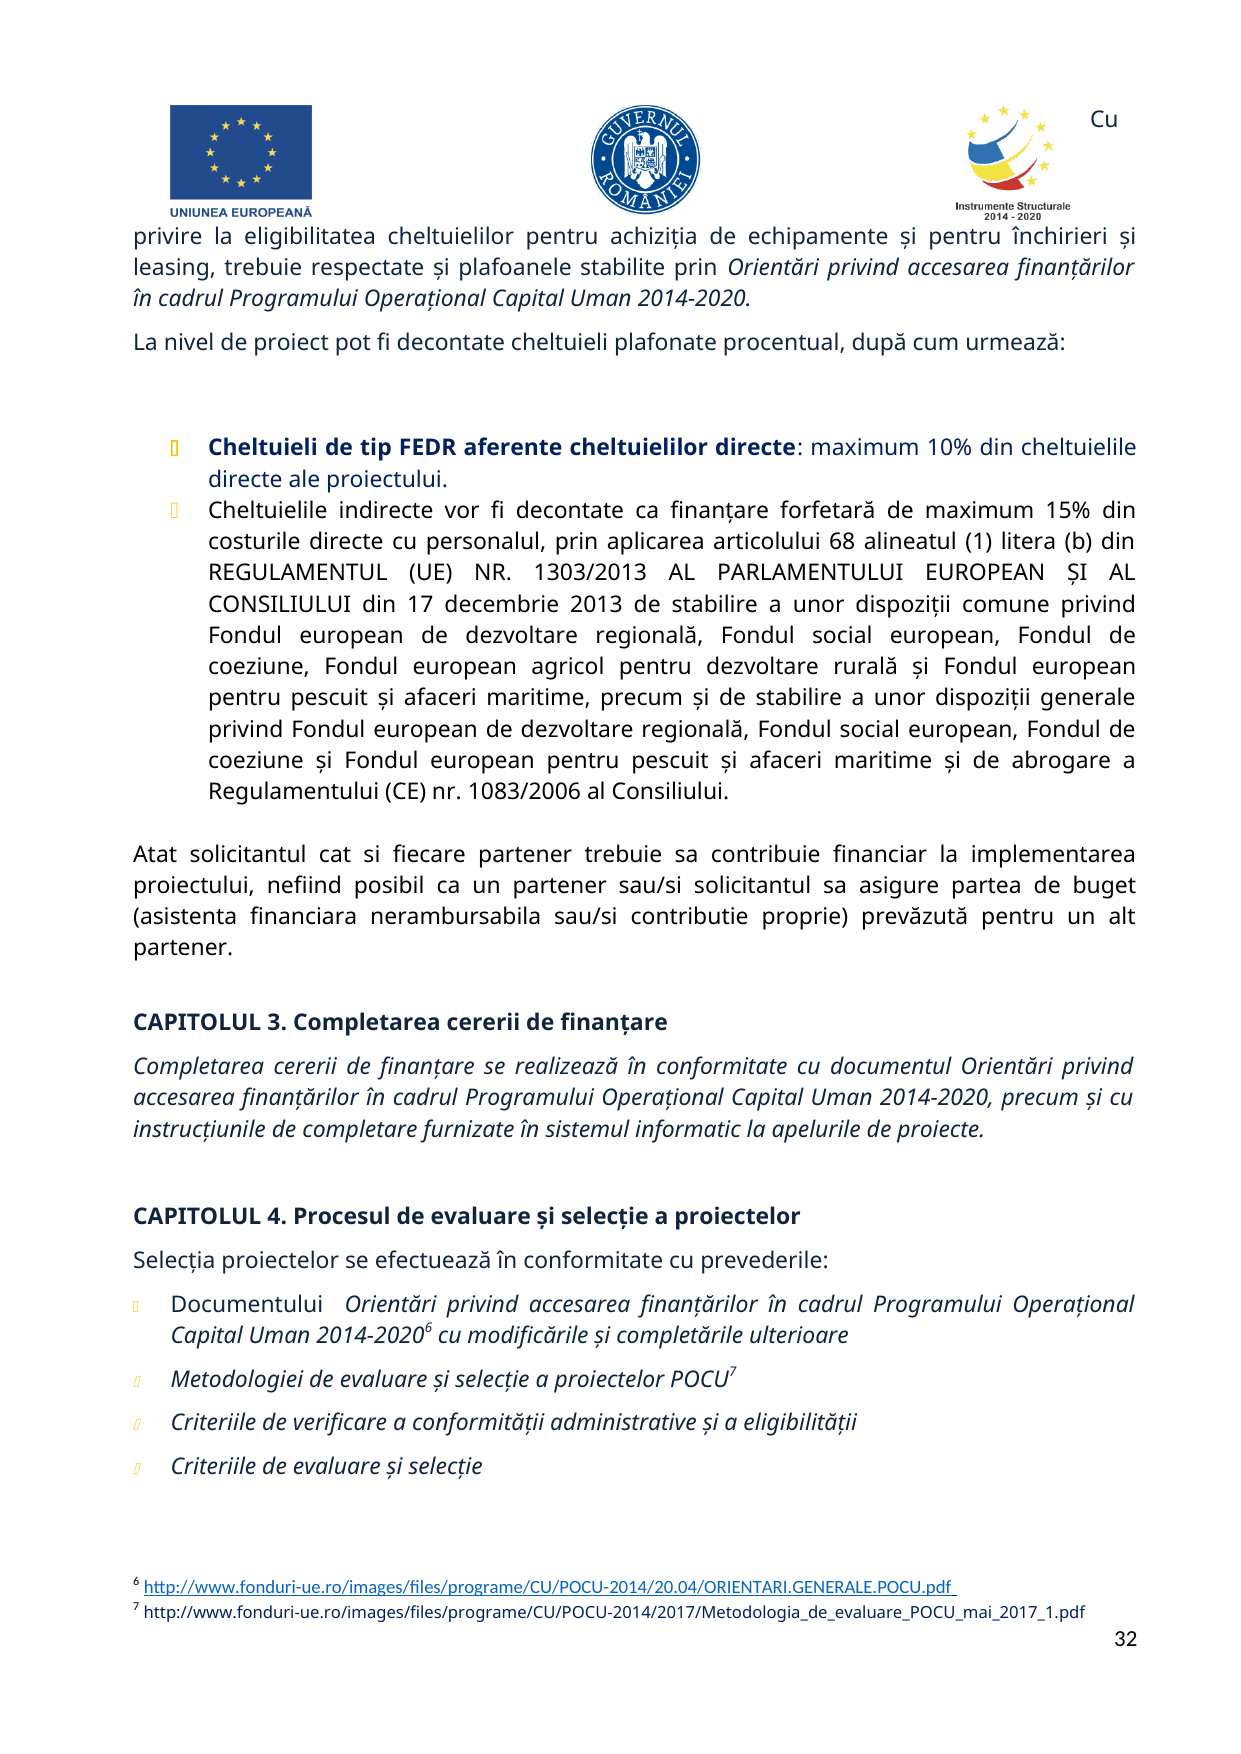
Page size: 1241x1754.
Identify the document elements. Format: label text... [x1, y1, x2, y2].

text Atat solicitantul cat si fiecare partener trebuie sa contribuie financiar la implementarea proiectului, nefiind posibil ca un partener sau/si solicitantul sa asigure partea de buget (asistenta financiara nerambursabila sau/si contributie proprie) prevăzută pentru un alt partener. [133, 837, 1137, 962]
list Criteriile de evaluare și selecție [133, 1450, 1137, 1481]
list Cheltuieli de tip FEDR aferente cheltuielilor directe: maximum 10% din cheltuielile directe ale proiectului. [170, 431, 1137, 494]
text La nivel de proiect pot fi decontate cheltuieli plafonate procentual, după cum urmează: [133, 326, 1137, 357]
text Completarea cererii de finanțare se realizează în conformitate cu documentul Orientări privind accesarea finanțărilor în cadrul Programului Operațional Capital Uman 2014-2020, precum și cu instrucțiunile de completare furnizate în sistemul informatic la apelurile de proiecte. [133, 1050, 1137, 1144]
subtitle CAPITOLUL 3. Completarea cererii de finanțare [133, 1006, 1137, 1037]
text Cu privire la eligibilitatea cheltuielilor pentru achiziția de echipamente și pentru închirieri și leasing, trebuie respectate și plafoanele stabilite prin Orientări privind accesarea finanțărilor în cadrul Programului Operațional Capital Uman 2014-2020. [133, 103, 1137, 313]
list Cheltuielile indirecte vor fi decontate ca finanțare forfetară de maximum 15% din costurile directe cu personalul, prin aplicarea articolului 68 alineatul (1) litera (b) din REGULAMENTUL (UE) NR. 1303/2013 AL PARLAMENTULUI EUROPEAN ȘI AL CONSILIULUI din 17 decembrie 2013 de stabilire a unor dispoziții comune privind Fondul european de dezvoltare regională, Fondul social european, Fondul de coeziune, Fondul european agricol pentru dezvoltare rurală și Fondul european pentru pescuit și afaceri maritime, precum și de stabilire a unor dispoziții generale privind Fondul european de dezvoltare regională, Fondul social european, Fondul de coeziune și Fondul european pentru pescuit și afaceri maritime și de abrogare a Regulamentului (CE) nr. 1083/2006 al Consiliului. [170, 494, 1137, 806]
list Metodologiei de evaluare și selecție a proiectelor POCU [133, 1362, 1137, 1394]
list Documentului Orientări privind accesarea finanțărilor în cadrul Programului Operațional Capital Uman 2014-2020 cu modificările și completările ulterioare [133, 1287, 1137, 1350]
list Criteriile de verificare a conformității administrative și a eligibilității [133, 1406, 1137, 1437]
subtitle CAPITOLUL 4. Procesul de evaluare și selecție a proiectelor [133, 1200, 1137, 1231]
text Selecția proiectelor se efectuează în conformitate cu prevederile: [133, 1244, 1137, 1275]
